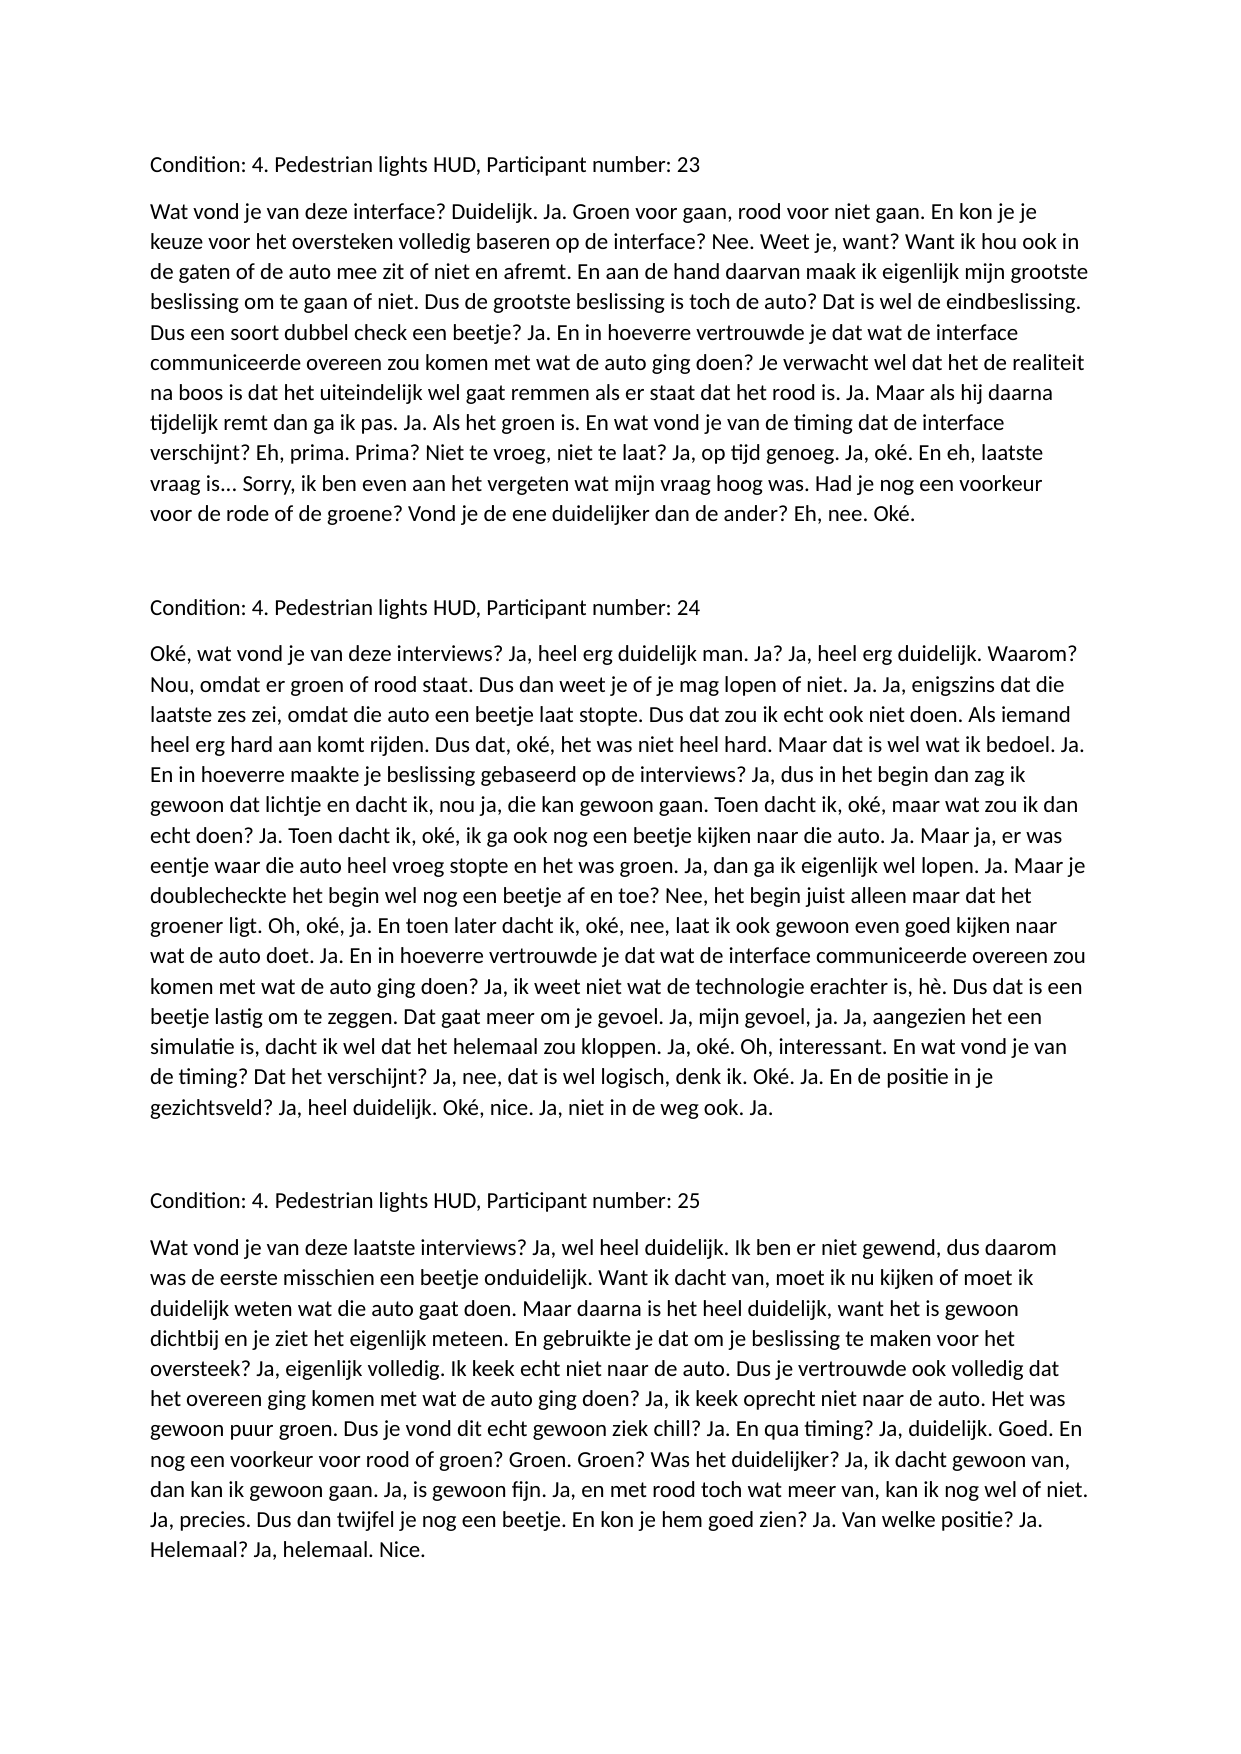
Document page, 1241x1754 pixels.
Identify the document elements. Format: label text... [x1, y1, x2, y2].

text Oké, wat vond je van deze interviews? Ja, heel erg duidelijk man. Ja? Ja, heel erg duidelijk. Waarom? Nou, omdat er groen of rood staat. Dus dan weet je of je mag lopen of niet. Ja. Ja, enigszins dat die laatste zes zei, omdat die auto een beetje laat stopte. Dus dat zou ik echt ook niet doen. Als iemand heel erg hard aan komt rijden. Dus dat, oké, het was niet heel hard. Maar dat is wel wat ik bedoel. Ja. En in hoeverre maakte je beslissing gebaseerd op de interviews? Ja, dus in het begin dan zag ik gewoon dat lichtje en dacht ik, nou ja, die kan gewoon gaan. Toen dacht ik, oké, maar wat zou ik dan echt doen? Ja. Toen dacht ik, oké, ik ga ook nog een beetje kijken naar die auto. Ja. Maar ja, er was eentje waar die auto heel vroeg stopte en het was groen. Ja, dan ga ik eigenlijk wel lopen. Ja. Maar je doublecheckte het begin wel nog een beetje af en toe? Nee, het begin juist alleen maar dat het groener ligt. Oh, oké, ja. En toen later dacht ik, oké, nee, laat ik ook gewoon even goed kijken naar wat de auto doet. Ja. En in hoeverre vertrouwde je dat wat de interface communiceerde overeen zou komen met wat de auto ging doen? Ja, ik weet niet wat de technologie erachter is, hè. Dus dat is een beetje lastig om te zeggen. Dat gaat meer om je gevoel. Ja, mijn gevoel, ja. Ja, aangezien het een simulatie is, dacht ik wel dat het helemaal zou kloppen. Ja, oké. Oh, interessant. En wat vond je van de timing? Dat het verschijnt? Ja, nee, dat is wel logisch, denk ik. Oké. Ja. En de positie in je gezichtsveld? Ja, heel duidelijk. Oké, nice. Ja, niet in de weg ook. Ja. [150, 639, 1090, 1121]
text Condition: 4. Pedestrian lights HUD, Participant number: 24 [150, 593, 1090, 621]
text Condition: 4. Pedestrian lights HUD, Participant number: 23 [150, 150, 1090, 178]
text Wat vond je van deze laatste interviews? Ja, wel heel duidelijk. Ik ben er niet gewend, dus daarom was de eerste misschien een beetje onduidelijk. Want ik dacht van, moet ik nu kijken of moet ik duidelijk weten wat die auto gaat doen. Maar daarna is het heel duidelijk, want het is gewoon dichtbij en je ziet het eigenlijk meteen. En gebruikte je dat om je beslissing te maken voor het oversteek? Ja, eigenlijk volledig. Ik keek echt niet naar de auto. Dus je vertrouwde ook volledig dat het overeen ging komen met wat de auto ging doen? Ja, ik keek oprecht niet naar de auto. Het was gewoon puur groen. Dus je vond dit echt gewoon ziek chill? Ja. En qua timing? Ja, duidelijk. Goed. En nog een voorkeur voor rood of groen? Groen. Groen? Was het duidelijker? Ja, ik dacht gewoon van, dan kan ik gewoon gaan. Ja, is gewoon fijn. Ja, en met rood toch wat meer van, kan ik nog wel of niet. Ja, precies. Dus dan twijfel je nog een beetje. En kon je hem goed zien? Ja. Van welke positie? Ja. Helemaal? Ja, helemaal. Nice. [150, 1233, 1090, 1563]
text Condition: 4. Pedestrian lights HUD, Participant number: 25 [150, 1186, 1090, 1214]
text Wat vond je van deze interface? Duidelijk. Ja. Groen voor gaan, rood voor niet gaan. En kon je je keuze voor het oversteken volledig baseren op de interface? Nee. Weet je, want? Want ik hou ook in de gaten of de auto mee zit of niet en afremt. En aan de hand daarvan maak ik eigenlijk mijn grootste beslissing om te gaan of niet. Dus de grootste beslissing is toch de auto? Dat is wel de eindbeslissing. Dus een soort dubbel check een beetje? Ja. En in hoeverre vertrouwde je dat wat de interface communiceerde overeen zou komen met wat de auto ging doen? Je verwacht wel dat het de realiteit na boos is dat het uiteindelijk wel gaat remmen als er staat dat het rood is. Ja. Maar als hij daarna tijdelijk remt dan ga ik pas. Ja. Als het groen is. En wat vond je van de timing dat de interface verschijnt? Eh, prima. Prima? Niet te vroeg, niet te laat? Ja, op tijd genoeg. Ja, oké. En eh, laatste vraag is... Sorry, ik ben even aan het vergeten wat mijn vraag hoog was. Had je nog een voorkeur voor de rode of de groene? Vond je de ene duidelijker dan de ander? Eh, nee. Oké. [150, 197, 1090, 527]
